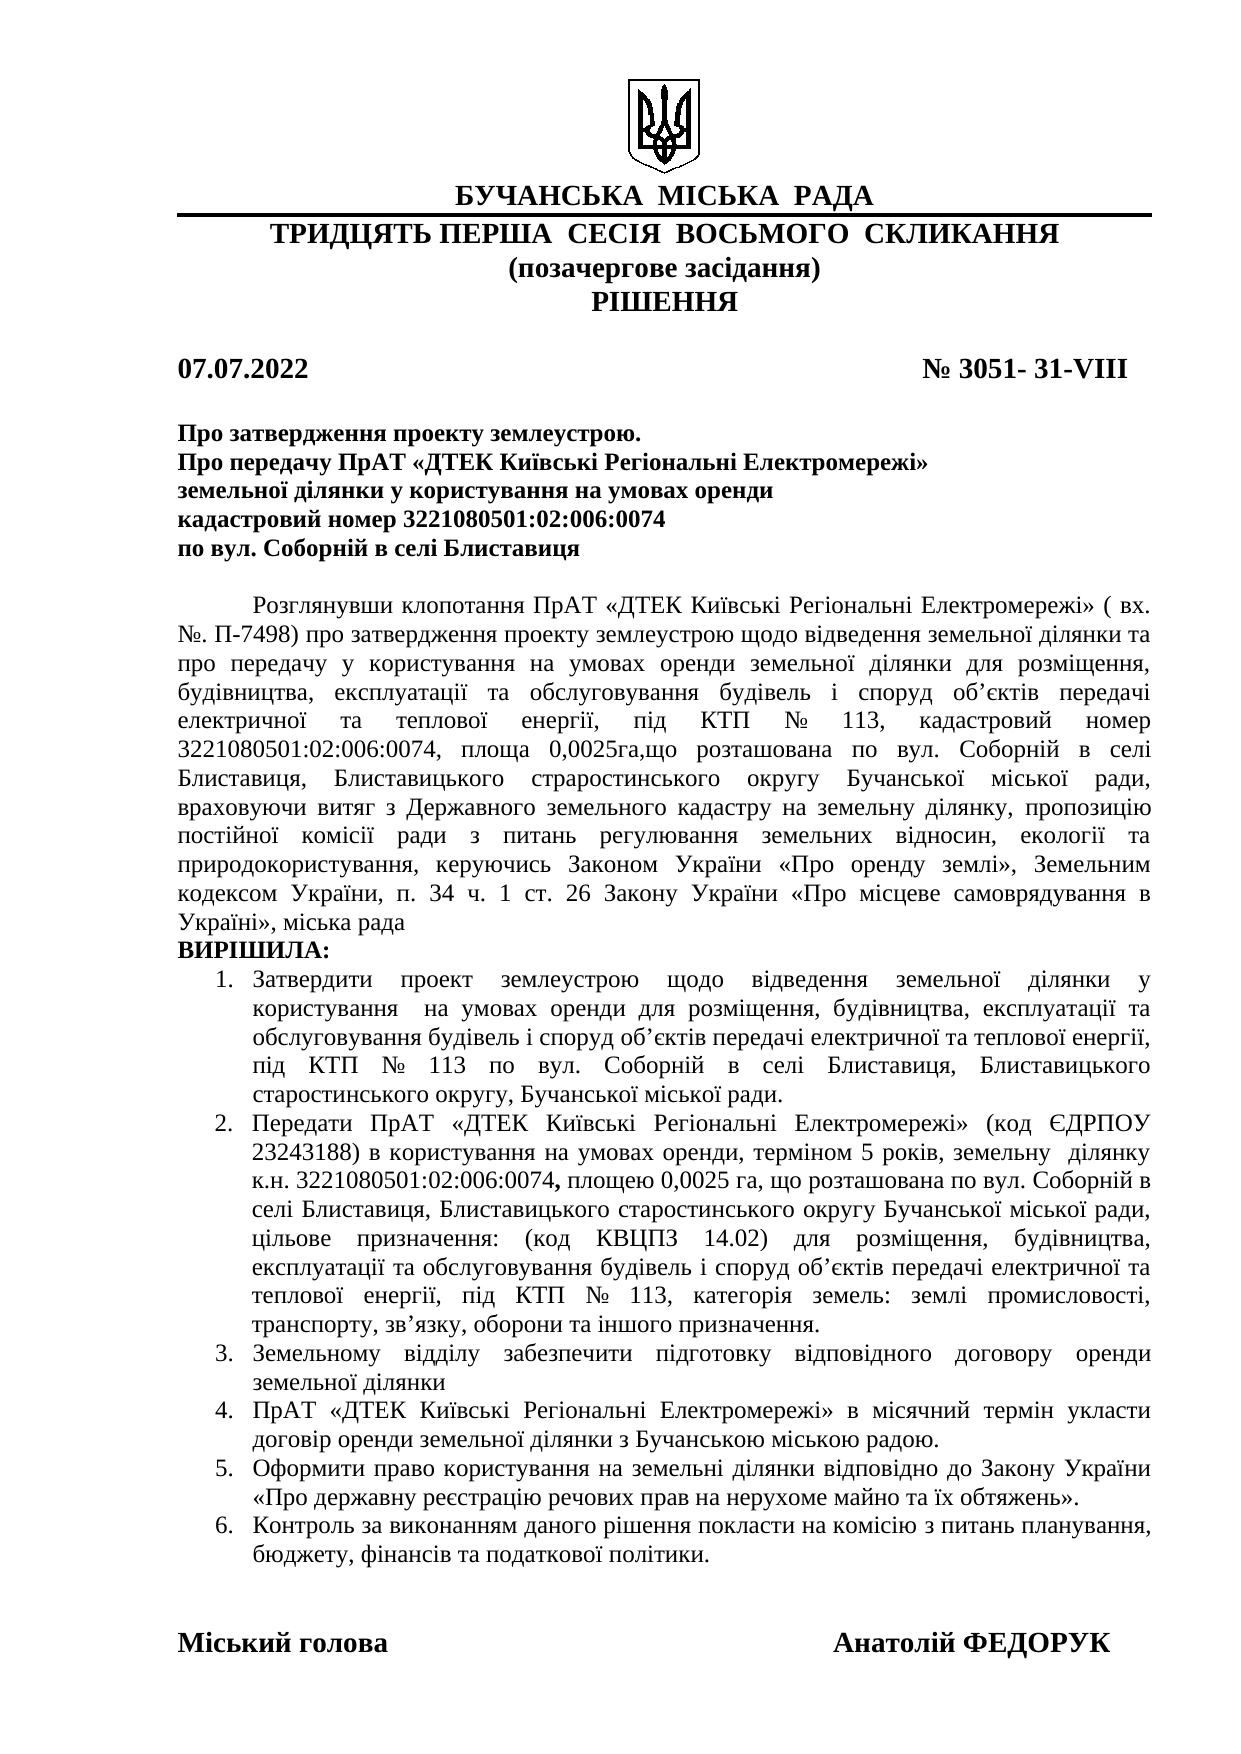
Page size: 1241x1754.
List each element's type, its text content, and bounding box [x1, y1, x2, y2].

text Міський голова Анатолій ФЕДОРУК [177, 1625, 1152, 1659]
text земельної ділянки у користування на умовах оренди [177, 475, 1152, 504]
list Контроль за виконанням даного рішення покласти на комісію з питань планування, бюджету, фінансів та податкової політики. [215, 1510, 1152, 1568]
list ПрАТ «ДТЕК Київські Регіональні Електромережі» в місячний термін укласти договір оренди земельної ділянки з Бучанською міською радою. [215, 1395, 1152, 1453]
text Про затвердження проекту землеустрою. [177, 418, 1152, 447]
text ВИРІШИЛА: [177, 935, 1152, 964]
list Затвердити проект землеустрою щодо відведення земельної ділянки у користування на умовах оренди для розміщення, будівництва, експлуатації та обслуговування будівель і споруд об’єктів передачі електричної та теплової енергії, під КТП № 113 по вул. Соборній в селі Блиставиця, Блиставицького старостинського округу, Бучанської міської ради. [215, 964, 1152, 1108]
text кадастровий номер 3221080501:02:006:0074 [177, 504, 1152, 533]
text Розглянувши клопотання ПрАТ «ДТЕК Київські Регіональні Електромережі» ( вх. №. П-7498) про затвердження проекту землеустрою щодо відведення земельної ділянки та про передачу у користування на умовах оренди земельної ділянки для розміщення, будівництва, експлуатації та обслуговування будівель і споруд об’єктів передачі електричної та теплової енергії, під КТП № 113, кадастровий номер 3221080501:02:006:0074, площа 0,0025га,що розташована по вул. Соборній в селі Блиставиця, Блиставицького страростинського округу Бучанської міської ради, враховуючи витяг з Державного земельного кадастру на земельну ділянку, пропозицію постійної комісії ради з питань регулювання земельних відносин, екології та природокористування, керуючись Законом України «Про оренду землі», Земельним кодексом України, п. 34 ч. 1 ст. 26 Закону України «Про місцеве самоврядування в Україні», міська рада [177, 590, 1152, 935]
list Оформити право користування на земельні ділянки відповідно до Закону України «Про державну реєстрацію речових прав на нерухоме майно та їх обтяжень». [215, 1453, 1152, 1510]
text БУЧАНСЬКА МІСЬКА РАДА [177, 178, 1152, 213]
text по вул. Соборній в селі Блиставиця [177, 533, 1152, 562]
list Земельному відділу забезпечити підготовку відповідного договору оренди земельної ділянки [215, 1338, 1152, 1395]
text ТРИДЦЯТЬ ПЕРША СЕСІЯ ВОСЬМОГО СКЛИКАННЯ [177, 217, 1152, 250]
text РІШЕННЯ [177, 284, 1152, 317]
text Про передачу ПрАТ «ДТЕК Київські Регіональні Електромережі» [177, 447, 1152, 475]
text (позачергове засідання) [177, 250, 1152, 284]
text 07.07.2022 № 3051- 31-VІІІ [177, 351, 1152, 384]
list Передати ПрАТ «ДТЕК Київські Регіональні Електромережі» (код ЄДРПОУ 23243188) в користування на умовах оренди, терміном 5 років, земельну ділянку к.н. 3221080501:02:006:0074, площею 0,0025 га, що розташована по вул. Соборній в селі Блиставиця, Блиставицького старостинського округу Бучанської міської ради, цільове призначення: (код КВЦПЗ 14.02) для розміщення, будівництва, експлуатації та обслуговування будівель і споруд об’єктів передачі електричної та теплової енергії, під КТП № 113, категорія земель: землі промисловості, транспорту, зв’язку, оборони та іншого призначення. [214, 1108, 1152, 1338]
